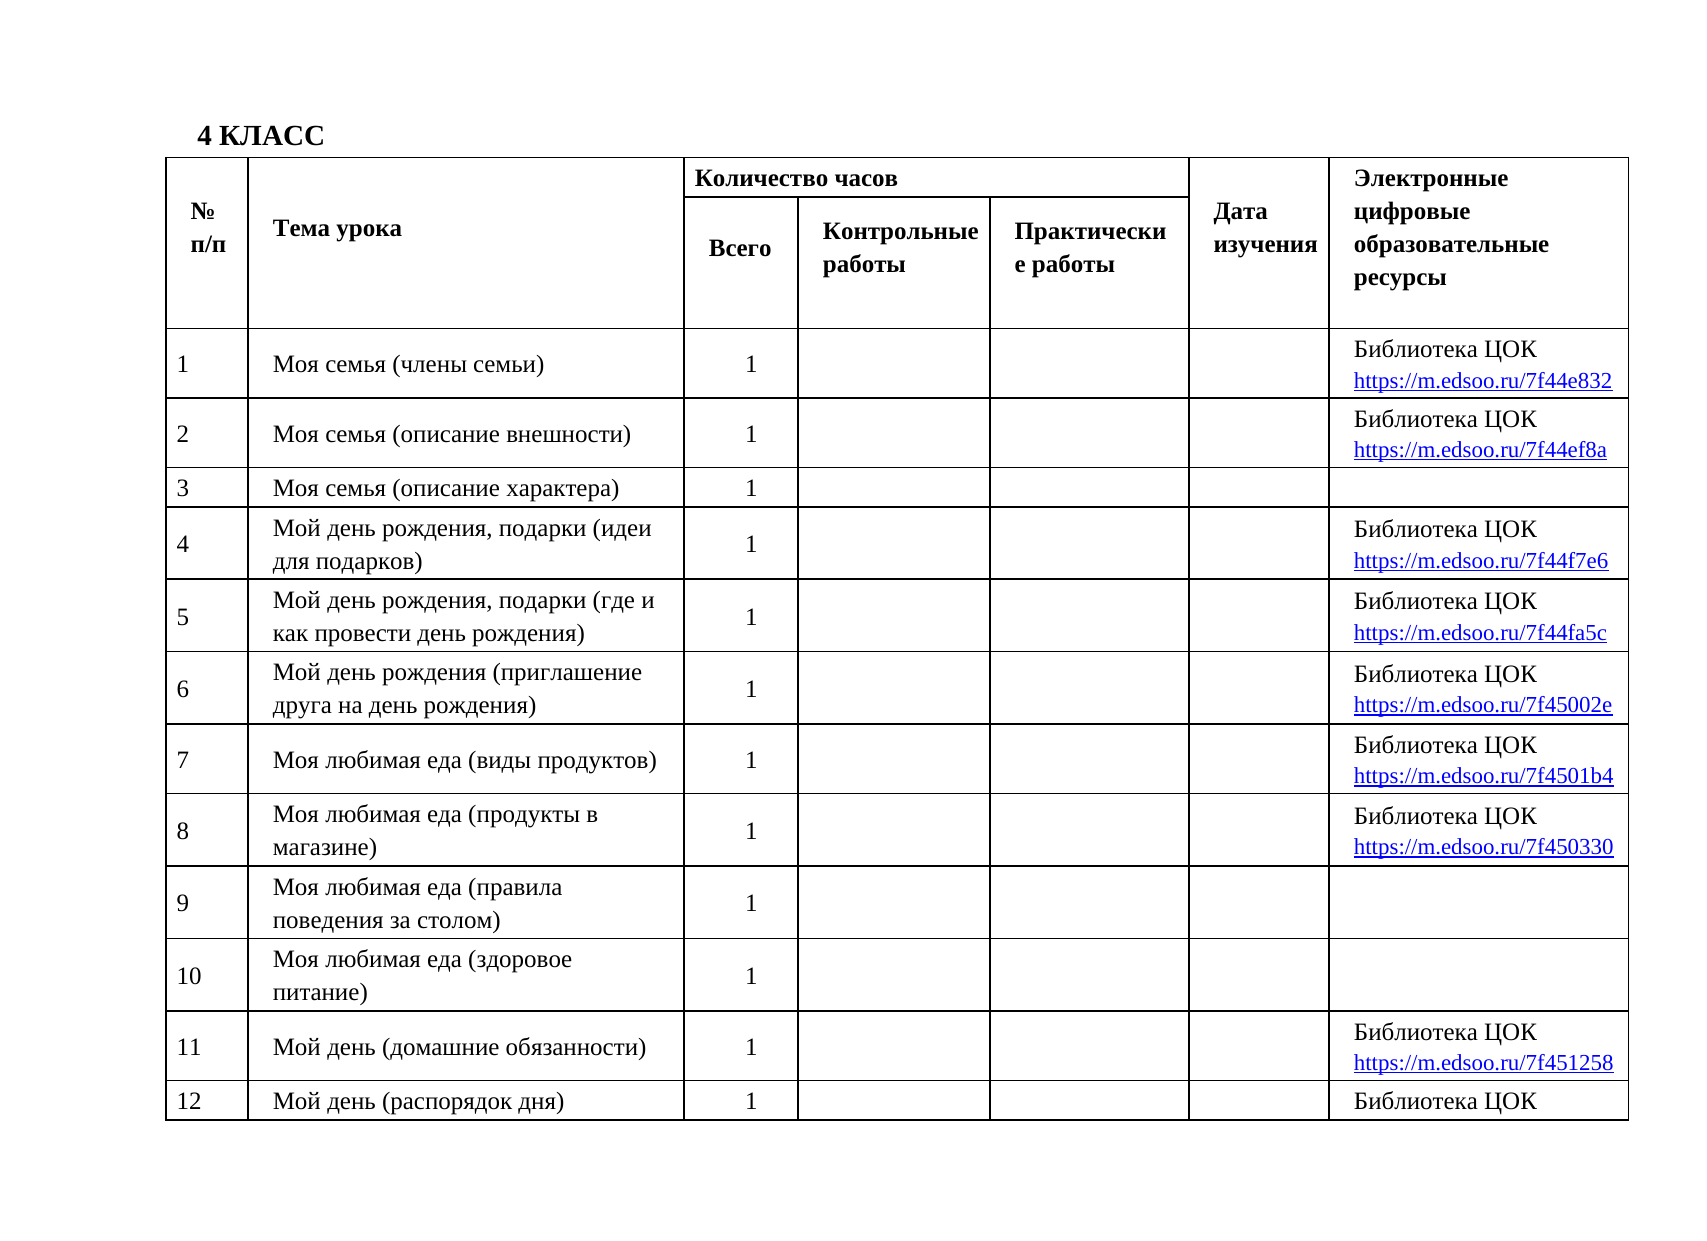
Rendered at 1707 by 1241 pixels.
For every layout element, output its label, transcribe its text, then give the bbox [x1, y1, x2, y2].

table_cell [1330, 468, 1628, 506]
table_cell Библиотека ЦОК https://m.edsoo.ru/7f44ef8a [1330, 399, 1628, 467]
table_cell 1 [685, 794, 797, 865]
table_cell Библиотека ЦОК https://m.edsoo.ru/7f44fa5c [1330, 580, 1628, 651]
table_cell 1 [685, 508, 797, 578]
table_cell 2 [167, 399, 247, 467]
table_cell [1190, 652, 1328, 723]
table_cell [1190, 399, 1328, 467]
table_cell [991, 1081, 1188, 1119]
table_cell 8 [167, 794, 247, 865]
table_cell [1330, 867, 1628, 937]
table_cell [991, 399, 1188, 467]
table_cell Мой день рождения, подарки (где и как провести день рождения) [249, 580, 683, 651]
table_cell [1190, 1012, 1328, 1079]
table_cell [1190, 580, 1328, 651]
table_cell 10 [167, 939, 247, 1010]
table_cell Библиотека ЦОК https://m.edsoo.ru/7f44f7e6 [1330, 508, 1628, 578]
table_cell [1330, 939, 1628, 1010]
table_cell 6 [167, 652, 247, 723]
table_cell 11 [167, 1012, 247, 1079]
table_cell 4 [167, 508, 247, 578]
table_cell Моя любимая еда (виды продуктов) [249, 725, 683, 793]
table_cell [991, 468, 1188, 506]
table_cell 7 [167, 725, 247, 793]
table_cell [991, 580, 1188, 651]
table_cell [799, 508, 989, 578]
table_header № п/п [167, 158, 247, 327]
table_cell [799, 329, 989, 397]
table_cell [799, 794, 989, 865]
table_cell [1190, 329, 1328, 397]
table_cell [249, 1081, 683, 1119]
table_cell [1330, 1081, 1628, 1119]
table_cell [799, 399, 989, 467]
table_cell [991, 725, 1188, 793]
table_cell Моя семья (описание внешности) [249, 399, 683, 467]
table_cell [799, 580, 989, 651]
table_cell [799, 725, 989, 793]
table_cell [1190, 508, 1328, 578]
table_cell Мой день (домашние обязанности) [249, 1012, 683, 1079]
table_cell [1190, 939, 1328, 1010]
table_cell [991, 1012, 1188, 1079]
table_cell 1 [685, 1012, 797, 1079]
table_cell Моя любимая еда (здоровое питание) [249, 939, 683, 1010]
table_cell Библиотека ЦОК https://m.edsoo.ru/7f4501b4 [1330, 725, 1628, 793]
table_cell [991, 867, 1188, 937]
table_cell [991, 794, 1188, 865]
table_cell Моя семья (члены семьи) [249, 329, 683, 397]
table_cell [799, 468, 989, 506]
table_cell [991, 329, 1188, 397]
table_cell 1 [685, 580, 797, 651]
table_cell Мой день рождения (приглашение друга на день рождения) [249, 652, 683, 723]
table_cell [799, 1081, 989, 1119]
table_cell Мой день рождения, подарки (идеи для подарков) [249, 508, 683, 578]
table_cell Библиотека ЦОК https://m.edsoo.ru/7f45002e [1330, 652, 1628, 723]
table_cell [1190, 468, 1328, 506]
table_cell 3 [167, 468, 247, 506]
table_header Дата изучения [1190, 158, 1328, 327]
text 4 КЛАСС [190, 118, 1618, 152]
table_cell Моя любимая еда (продукты в магазине) [249, 794, 683, 865]
table_cell [799, 867, 989, 937]
table_cell 1 [685, 652, 797, 723]
table_cell [991, 939, 1188, 1010]
table_cell 12 [167, 1081, 247, 1119]
table_cell 1 [685, 867, 797, 937]
table_cell 1 [685, 725, 797, 793]
table_cell [799, 1012, 989, 1079]
table_cell 1 [685, 399, 797, 467]
table_cell [1190, 1081, 1328, 1119]
table_cell [799, 939, 989, 1010]
table_header Тема урока [249, 158, 683, 327]
table_cell 5 [167, 580, 247, 651]
table_cell Контрольные работы [799, 198, 989, 327]
table_cell 1 [685, 468, 797, 506]
table_cell Библиотека ЦОК https://m.edsoo.ru/7f451258 [1330, 1012, 1628, 1079]
table_cell 9 [167, 867, 247, 937]
table_header Количество часов [685, 158, 1188, 196]
table_cell 1 [685, 939, 797, 1010]
table_cell Моя семья (описание характера) [249, 468, 683, 506]
table_cell Моя любимая еда (правила поведения за столом) [249, 867, 683, 937]
table_cell 1 [685, 1081, 797, 1119]
table_cell [1190, 867, 1328, 937]
table_cell 1 [685, 329, 797, 397]
table_cell Всего [685, 198, 797, 327]
table_cell [991, 508, 1188, 578]
table_cell Библиотека ЦОК https://m.edsoo.ru/7f44e832 [1330, 329, 1628, 397]
table_cell Практические работы [991, 198, 1188, 327]
table_cell [1190, 794, 1328, 865]
table_cell [799, 652, 989, 723]
table_cell [1190, 725, 1328, 793]
table_header Электронные цифровые образовательные ресурсы [1330, 158, 1628, 327]
table_cell 1 [167, 329, 247, 397]
table_cell Библиотека ЦОК https://m.edsoo.ru/7f450330 [1330, 794, 1628, 865]
table_cell [991, 652, 1188, 723]
